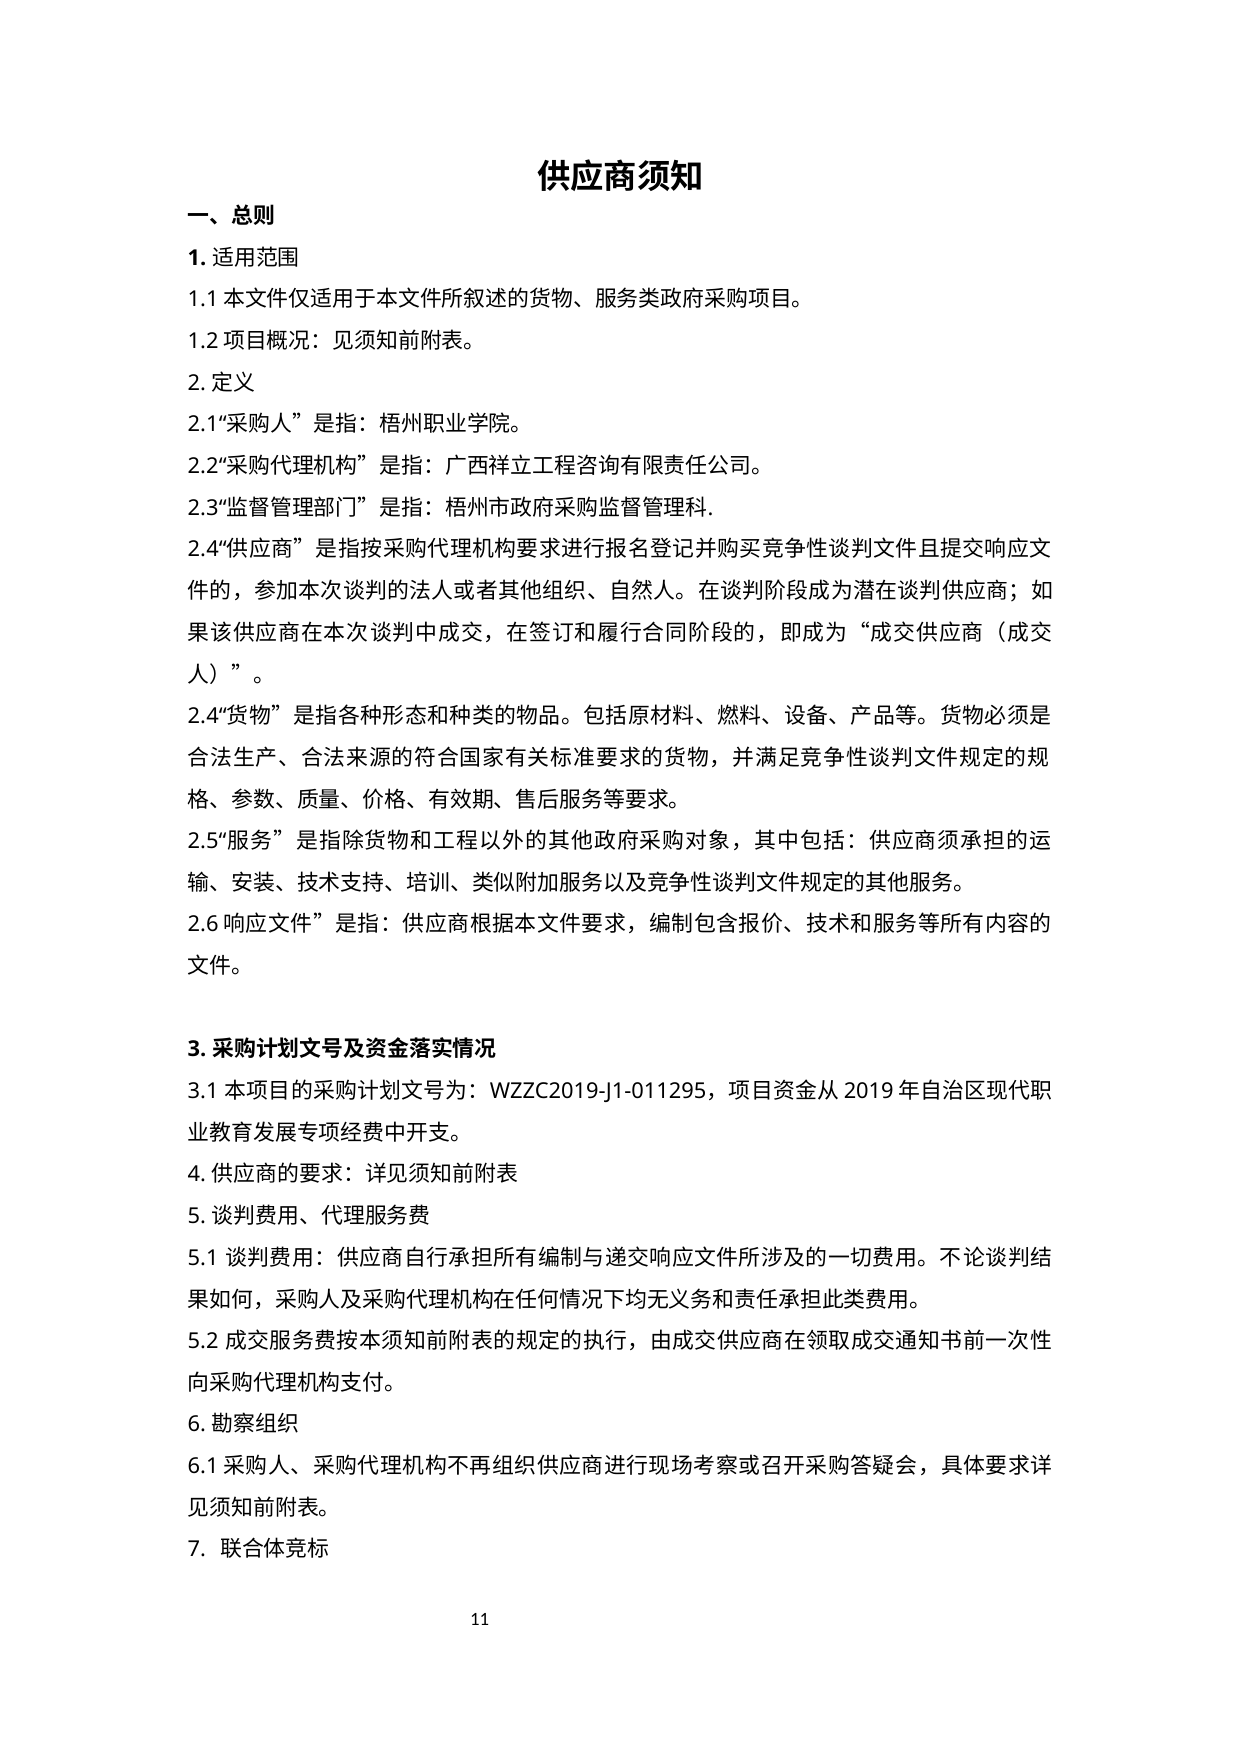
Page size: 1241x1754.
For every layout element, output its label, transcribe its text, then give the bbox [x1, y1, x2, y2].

list 适用范围 [187, 230, 1053, 272]
text 2.2“采购代理机构”是指：广西祥立工程咨询有限责任公司。 [187, 438, 1053, 480]
list 采购计划文号及资金落实情况 [187, 1022, 1053, 1063]
text 5. 谈判费用、代理服务费 [187, 1188, 1053, 1230]
text 2.5“服务”是指除货物和工程以外的其他政府采购对象，其中包括：供应商须承担的运输、安装、技术支持、培训、类似附加服务以及竞争性谈判文件规定的其他服务。 [187, 813, 1053, 897]
text 2.4“供应商”是指按采购代理机构要求进行报名登记并购买竞争性谈判文件且提交响应文件的，参加本次谈判的法人或者其他组织、自然人。在谈判阶段成为潜在谈判供应商；如果该供应商在本次谈判中成交，在签订和履行合同阶段的，即成为“成交供应商（成交人）”。 [187, 522, 1053, 688]
text 4. 供应商的要求：详见须知前附表 [187, 1147, 1053, 1188]
list 总则 [187, 198, 1053, 230]
text 3.1 本项目的采购计划文号为：WZZC2019-J1-011295，项目资金从2019年自治区现代职业教育发展专项经费中开支。 [187, 1063, 1053, 1147]
text 2.1“采购人”是指：梧州职业学院。 [187, 397, 1053, 438]
text 6.1采购人、采购代理机构不再组织供应商进行现场考察或召开采购答疑会，具体要求详见须知前附表。 [187, 1438, 1053, 1522]
list 联合体竞标 [187, 1522, 1053, 1563]
text 2.4“货物”是指各种形态和种类的物品。包括原材料、燃料、设备、产品等。货物必须是合法生产、合法来源的符合国家有关标准要求的货物，并满足竞争性谈判文件规定的规格、参数、质量、价格、有效期、售后服务等要求。 [187, 688, 1053, 813]
text 6. 勘察组织 [187, 1397, 1053, 1438]
text 5.1 谈判费用：供应商自行承担所有编制与递交响应文件所涉及的一切费用。不论谈判结果如何，采购人及采购代理机构在任何情况下均无义务和责任承担此类费用。 [187, 1230, 1053, 1313]
list 1.1本文件仅适用于本文件所叙述的货物、服务类政府采购项目。 [187, 272, 1053, 313]
list 定义 [187, 355, 1053, 397]
text 5.2 成交服务费按本须知前附表的规定的执行，由成交供应商在领取成交通知书前一次性向采购代理机构支付。 [187, 1313, 1053, 1397]
list 供应商须知 [187, 150, 1053, 198]
text 2.3“监督管理部门”是指：梧州市政府采购监督管理科. [187, 480, 1053, 522]
text 2.6响应文件”是指：供应商根据本文件要求，编制包含报价、技术和服务等所有内容的文件。 [187, 897, 1053, 980]
list 1.2项目概况：见须知前附表。 [187, 313, 1053, 355]
